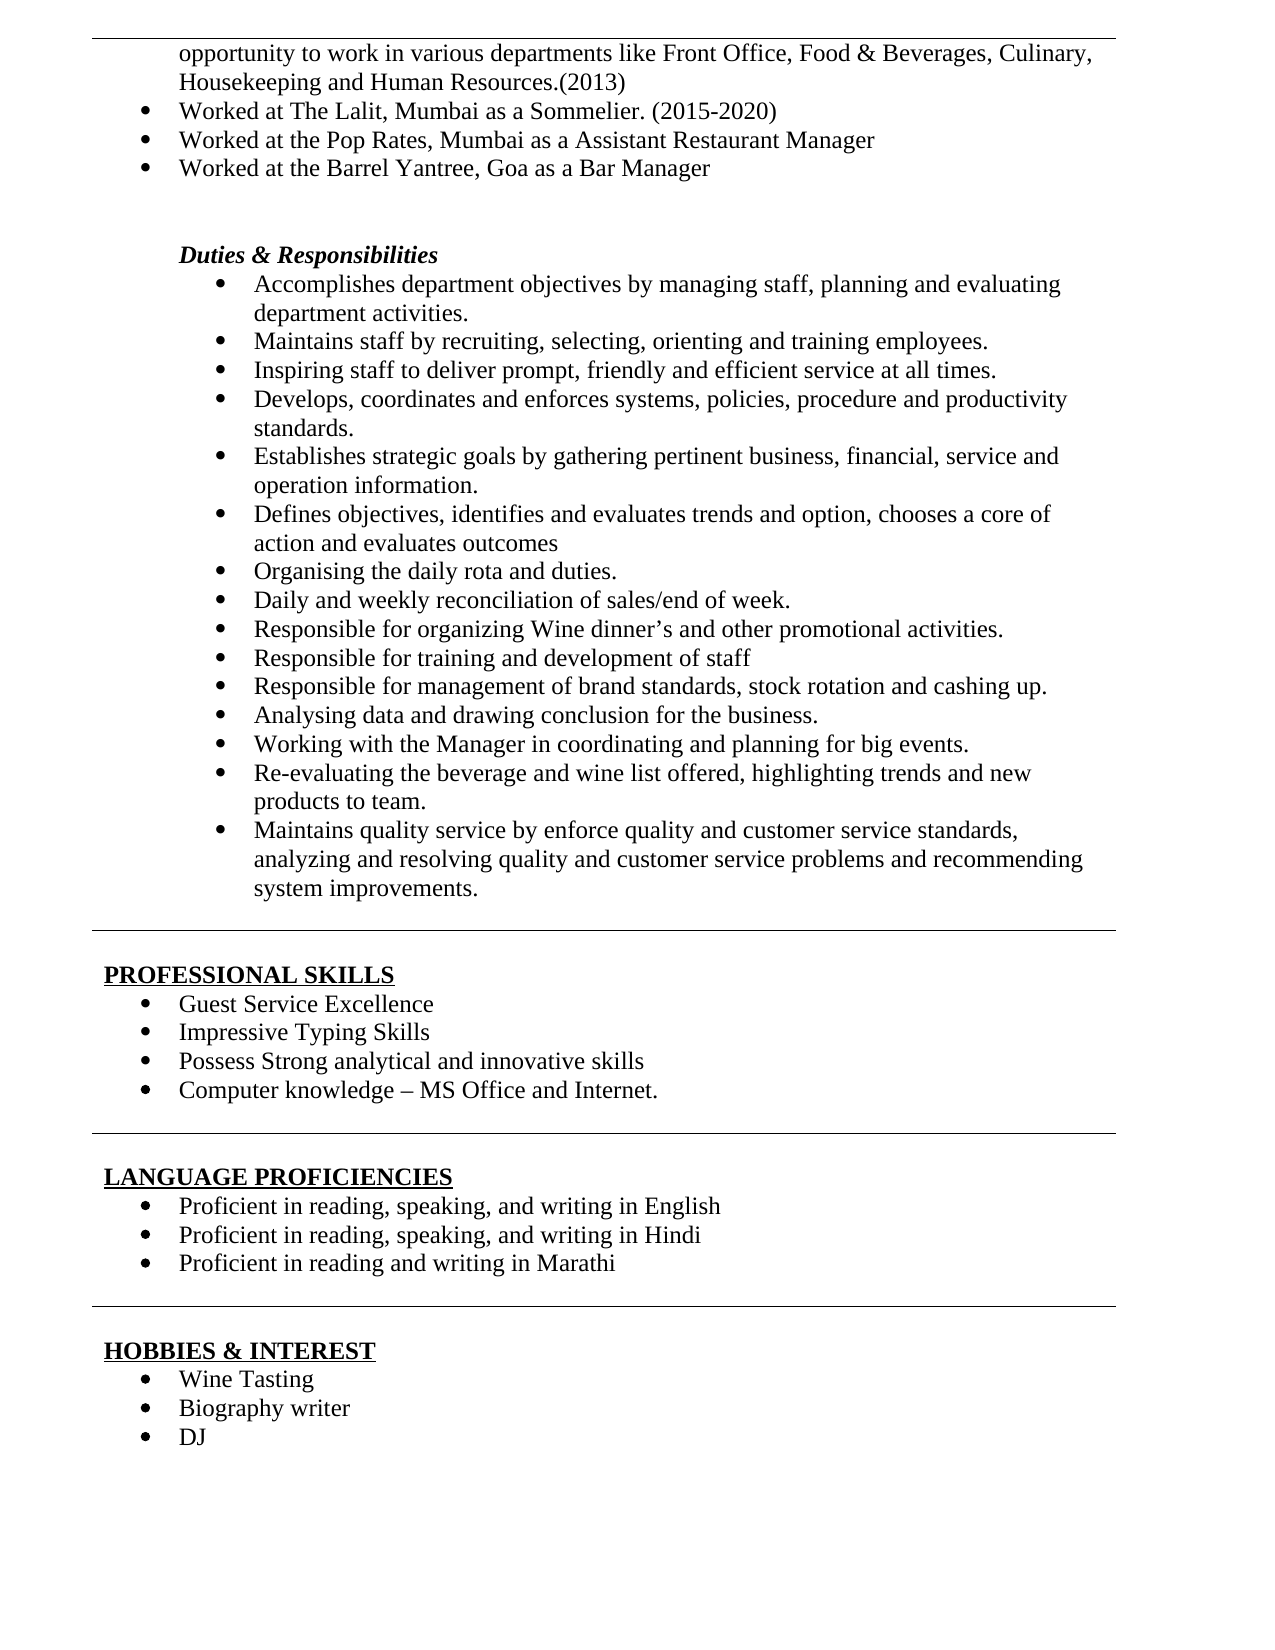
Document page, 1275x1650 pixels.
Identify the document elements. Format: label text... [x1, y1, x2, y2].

table_cell PROFESSIONAL SKILLS Guest Service Excellence Impressive Typing Skills Possess Strong analytical and innovative skills Computer knowledge – MS Office and Internet. [92, 931, 1116, 1132]
table_cell HOBBIES & INTEREST Wine Tasting Biography writer DJ [92, 1307, 1116, 1508]
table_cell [92, 39, 1116, 930]
table_cell LANGUAGE PROFICIENCIES Proficient in reading, speaking, and writing in English Proficient in reading, speaking, and writing in Hindi Proficient in reading and writing in Marathi [92, 1134, 1116, 1306]
